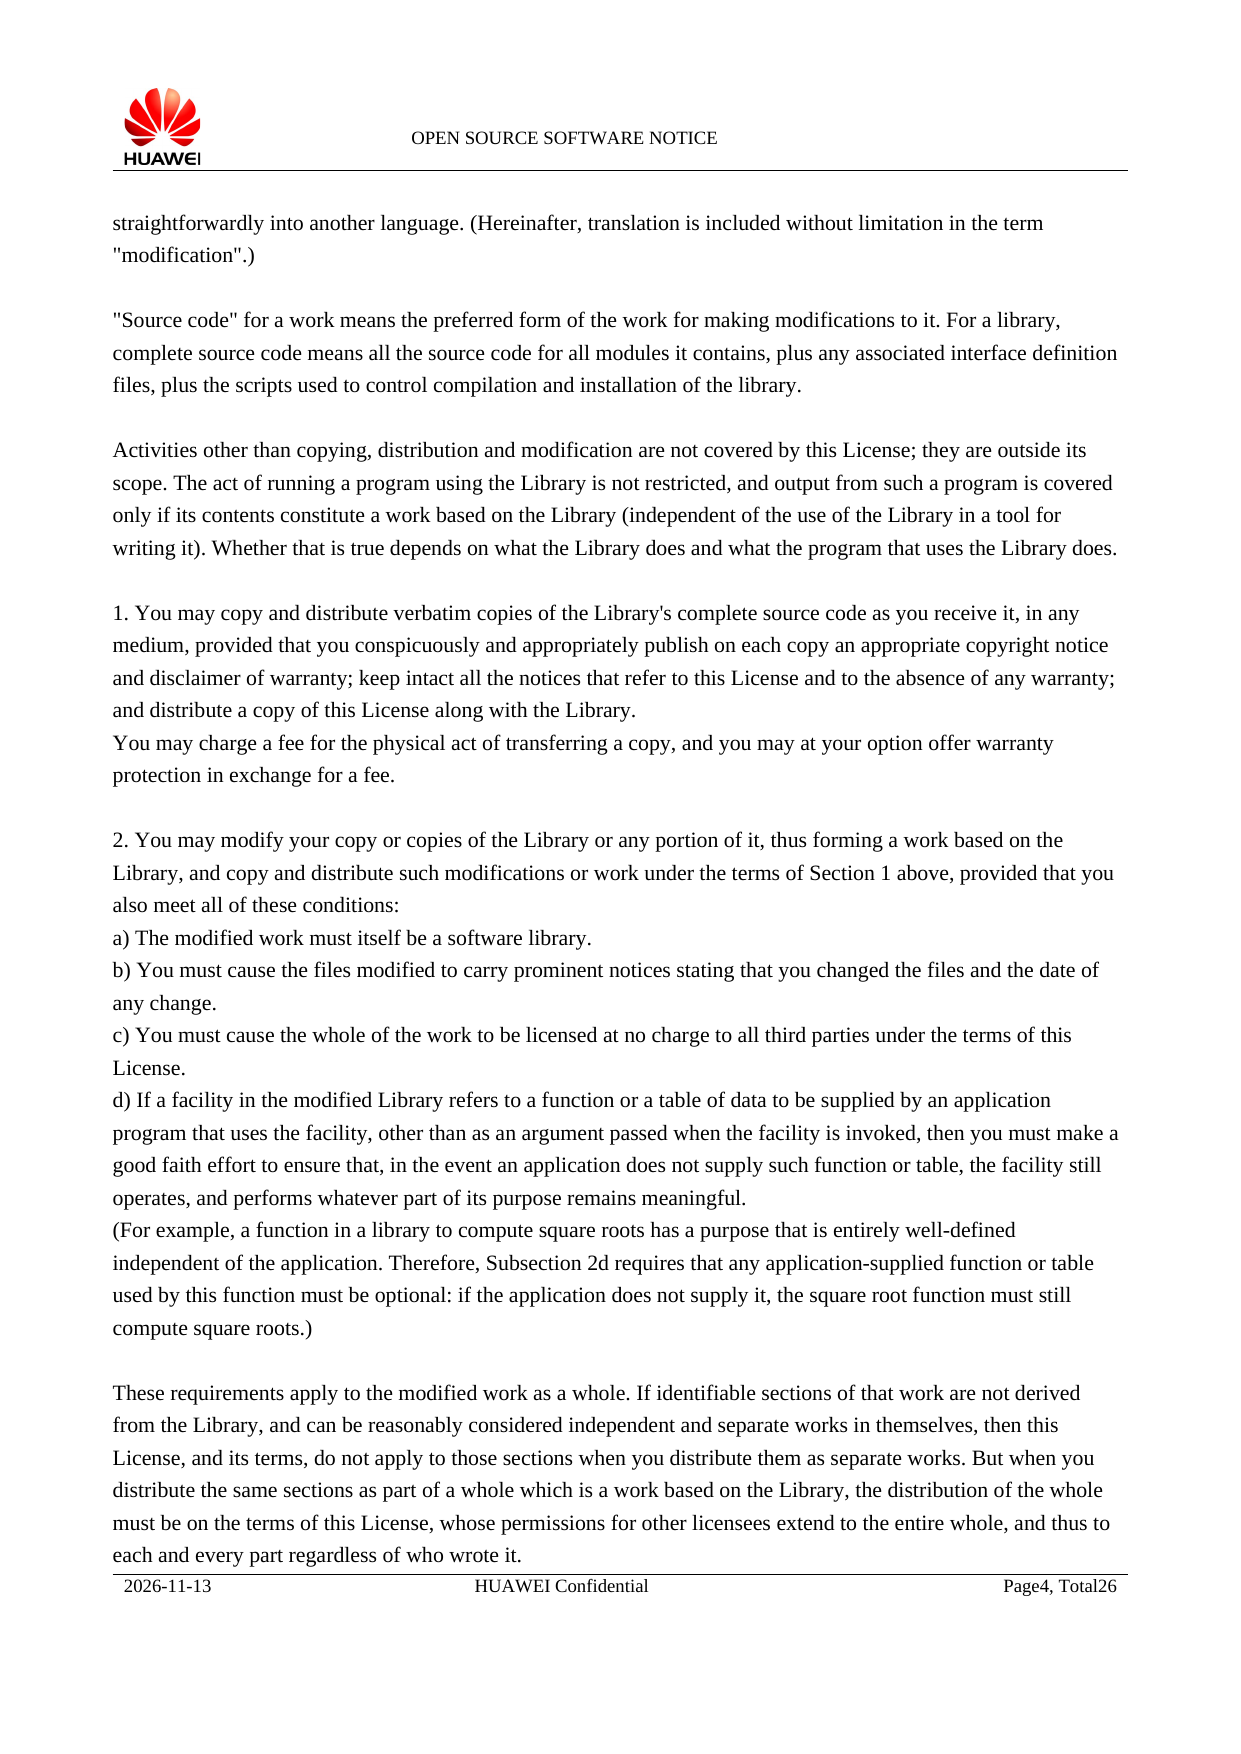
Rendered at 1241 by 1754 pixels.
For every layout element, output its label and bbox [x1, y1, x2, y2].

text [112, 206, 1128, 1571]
picture [124, 88, 201, 165]
